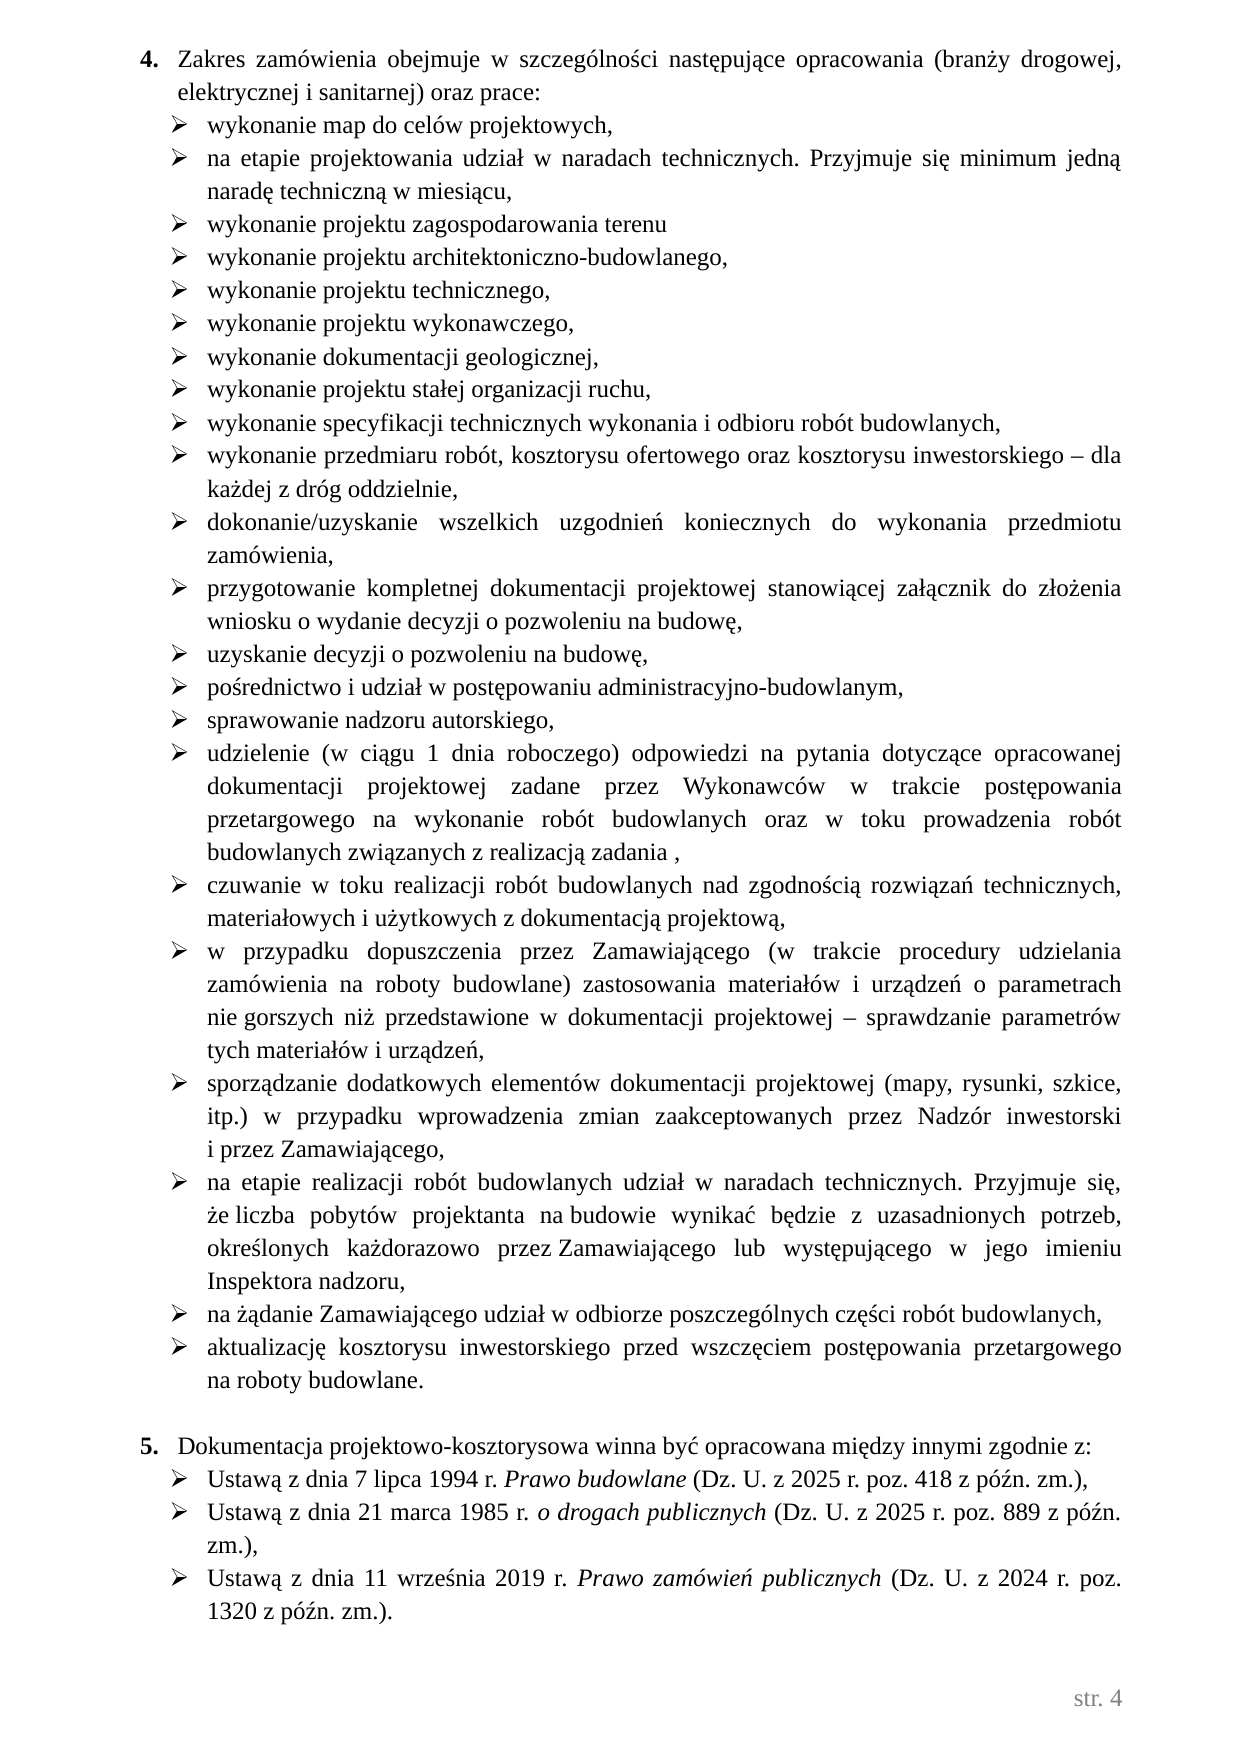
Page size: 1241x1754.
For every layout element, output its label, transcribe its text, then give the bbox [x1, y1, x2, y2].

list wykonanie projektu technicznego, [169, 276, 1122, 304]
list wykonanie map do celów projektowych, [169, 110, 1122, 139]
list aktualizację kosztorysu inwestorskiego przed wszczęciem postępowania przetargowego na roboty budowlane. [169, 1332, 1122, 1394]
list czuwanie w toku realizacji robót budowlanych nad zgodnością rozwiązań technicznych, materiałowych i użytkowych z dokumentacją projektową, [169, 870, 1122, 932]
list w przypadku dopuszczenia przez Zamawiającego (w trakcie procedury udzielania zamówienia na roboty budowlane) zastosowania materiałów i urządzeń o parametrach nie gorszych niż przedstawione w dokumentacji projektowej – sprawdzanie parametrów tych materiałów i urządzeń, [169, 936, 1122, 1064]
list Ustawą z dnia 7 lipca 1994 r. Prawo budowlane (Dz. U. z 2025 r. poz. 418 z późn. zm.), [169, 1464, 1122, 1493]
list wykonanie specyfikacji technicznych wykonania i odbioru robót budowlanych, [169, 408, 1122, 436]
list pośrednictwo i udział w postępowaniu administracyjno-budowlanym, [169, 672, 1122, 701]
list Ustawą z dnia 21 marca 1985 r. o drogach publicznych (Dz. U. z 2025 r. poz. 889 z późn. zm.), [169, 1497, 1122, 1559]
list wykonanie projektu stałej organizacji ruchu, [169, 374, 1122, 403]
list na żądanie Zamawiającego udział w odbiorze poszczególnych części robót budowlanych, [169, 1299, 1122, 1328]
list udzielenie (w ciągu 1 dnia roboczego) odpowiedzi na pytania dotyczące opracowanej dokumentacji projektowej zadane przez Wykonawców w trakcie postępowania przetargowego na wykonanie robót budowlanych oraz w toku prowadzenia robót budowlanych związanych z realizacją zadania , [169, 738, 1122, 866]
list wykonanie projektu zagospodarowania terenu [169, 209, 1122, 238]
list sprawowanie nadzoru autorskiego, [169, 705, 1122, 733]
list wykonanie przedmiaru robót, kosztorysu ofertowego oraz kosztorysu inwestorskiego – dla każdej z dróg oddzielnie, [169, 441, 1122, 502]
list uzyskanie decyzji o pozwoleniu na budowę, [169, 639, 1122, 667]
list Ustawą z dnia 11 września 2019 r. Prawo zamówień publicznych (Dz. U. z 2024 r. poz. 1320 z późn. zm.). [169, 1563, 1122, 1625]
list przygotowanie kompletnej dokumentacji projektowej stanowiącej załącznik do złożenia wniosku o wydanie decyzji o pozwoleniu na budowę, [169, 573, 1122, 634]
list wykonanie dokumentacji geologicznej, [169, 342, 1122, 370]
list sporządzanie dodatkowych elementów dokumentacji projektowej (mapy, rysunki, szkice, itp.) w przypadku wprowadzenia zmian zaakceptowanych przez Nadzór inwestorski i przez Zamawiającego, [169, 1068, 1122, 1163]
list wykonanie projektu wykonawczego, [169, 308, 1122, 337]
list dokonanie/uzyskanie wszelkich uzgodnień koniecznych do wykonania przedmiotu zamówienia, [169, 507, 1122, 568]
list wykonanie projektu architektoniczno-budowlanego, [169, 242, 1122, 271]
list Zakres zamówienia obejmuje w szczególności następujące opracowania (branży drogowej, elektrycznej i sanitarnej) oraz prace: [140, 44, 1122, 106]
list Dokumentacja projektowo-kosztorysowa winna być opracowana między innymi zgodnie z: [140, 1431, 1122, 1460]
list na etapie realizacji robót budowlanych udział w naradach technicznych. Przyjmuje się, że liczba pobytów projektanta na budowie wynikać będzie z uzasadnionych potrzeb, określonych każdorazowo przez Zamawiającego lub występującego w jego imieniu Inspektora nadzoru, [169, 1167, 1122, 1295]
list na etapie projektowania udział w naradach technicznych. Przyjmuje się minimum jedną naradę techniczną w miesiącu, [169, 143, 1122, 205]
